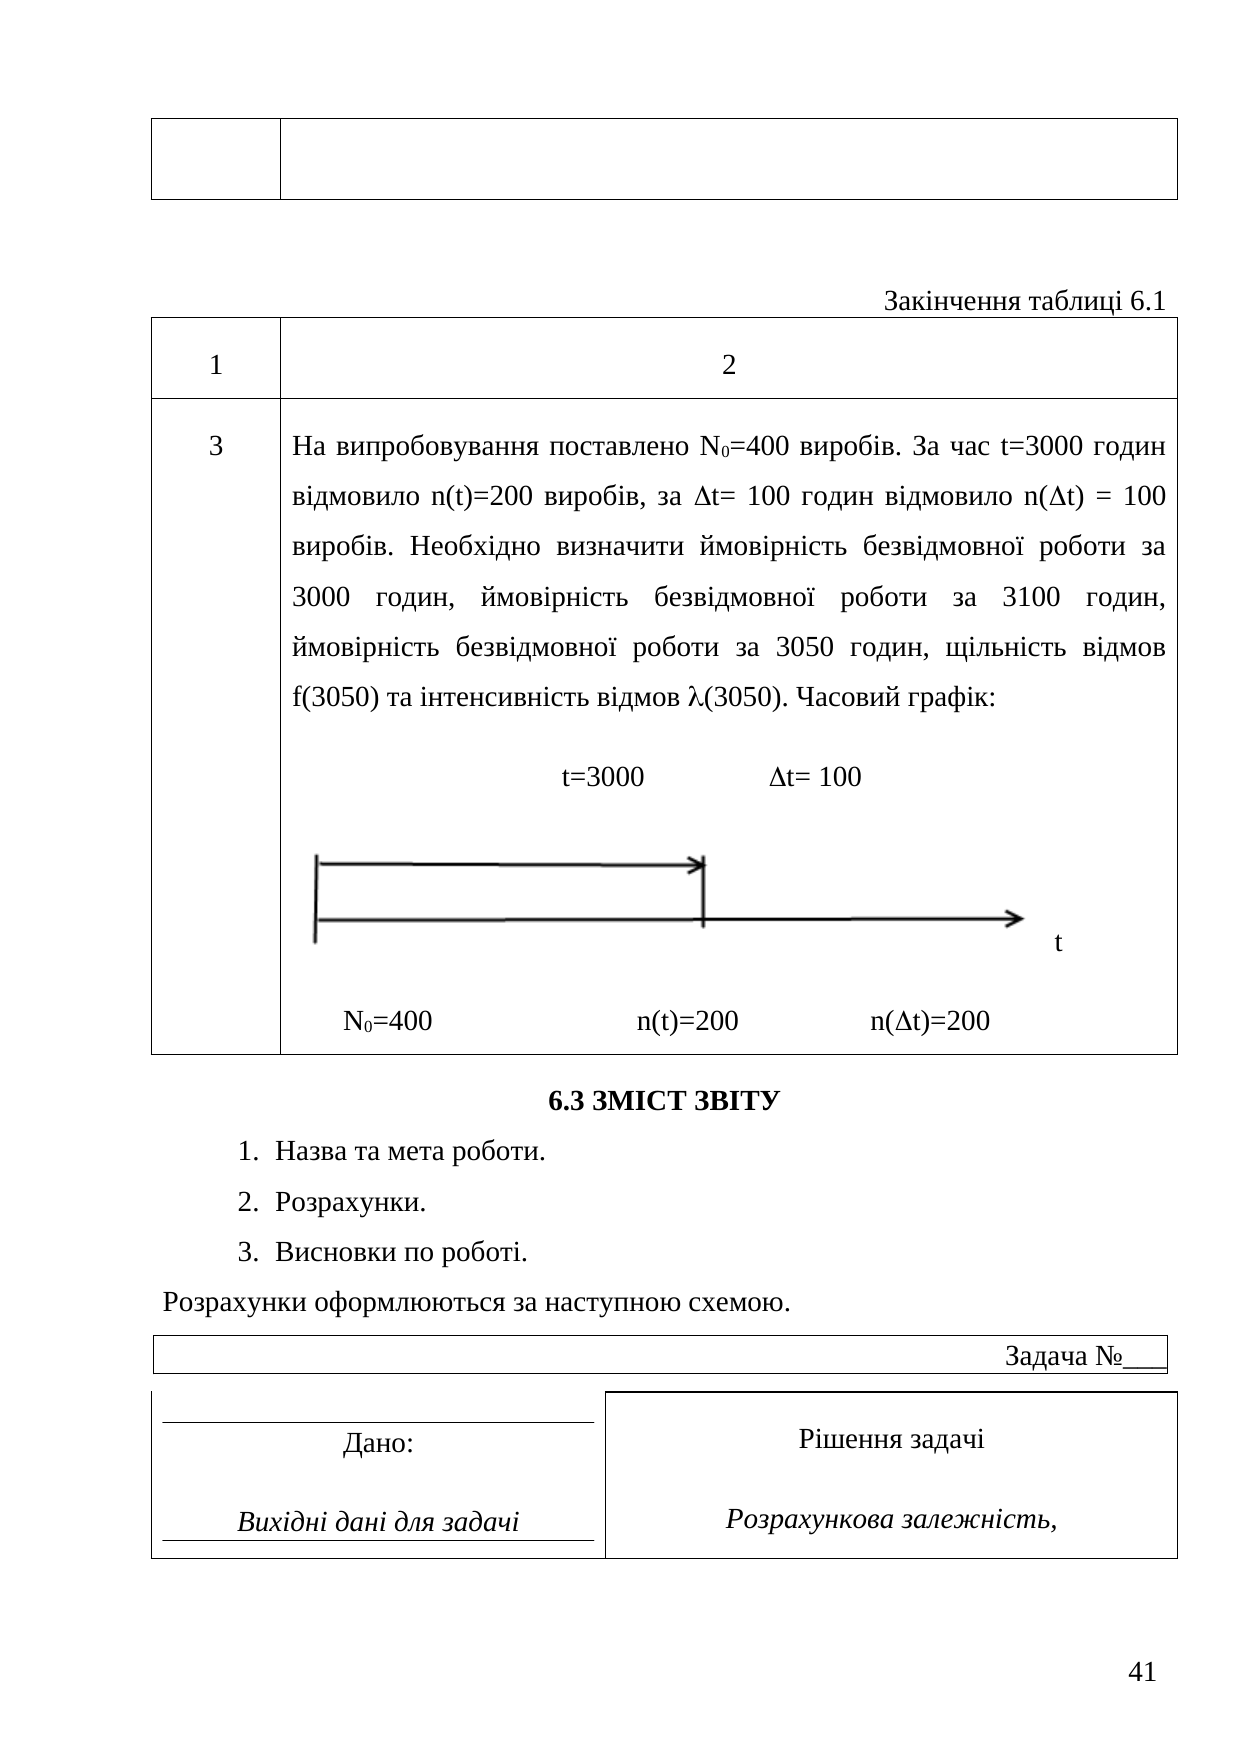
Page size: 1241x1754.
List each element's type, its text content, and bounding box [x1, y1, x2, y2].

list Назва та мета роботи. [237, 1133, 1167, 1167]
list Висновки по роботі. [237, 1234, 1167, 1268]
table_header 2 [281, 318, 1177, 397]
table_header 1 [152, 318, 280, 397]
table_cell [281, 119, 1177, 198]
text Закінчення таблиці 6.1 [162, 283, 1167, 317]
table_cell 3 [152, 399, 280, 1053]
list Розрахунки. [237, 1184, 1167, 1217]
text Розрахунки оформлюються за наступною схемою. [162, 1284, 1167, 1318]
picture [291, 838, 1055, 951]
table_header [606, 1393, 1177, 1557]
table_cell 2 [152, 119, 280, 198]
text Задача №___ [154, 1336, 1167, 1373]
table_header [152, 1391, 605, 1557]
table_cell На випробовування поставлено N0=400 виробів. За час t=3000 годин відмовило n(t)=200 виробів, за t= 100 годин відмовило n(t) = 100 виробів. Необхідно визначити ймовірність безвідмовної роботи за 3000 годин, ймовірність безвідмовної роботи за 3100 годин, ймовірність безвідмовної роботи за 3050 годин, щільність відмов f(3050) та інтенсивність відмов (3050). Часовий графік: t=3000 t= 100 t N0=400 n(t)=200 n(t)=200 [281, 399, 1177, 1053]
subtitle 6.3 ЗМІСТ ЗВІТУ [162, 1083, 1167, 1117]
